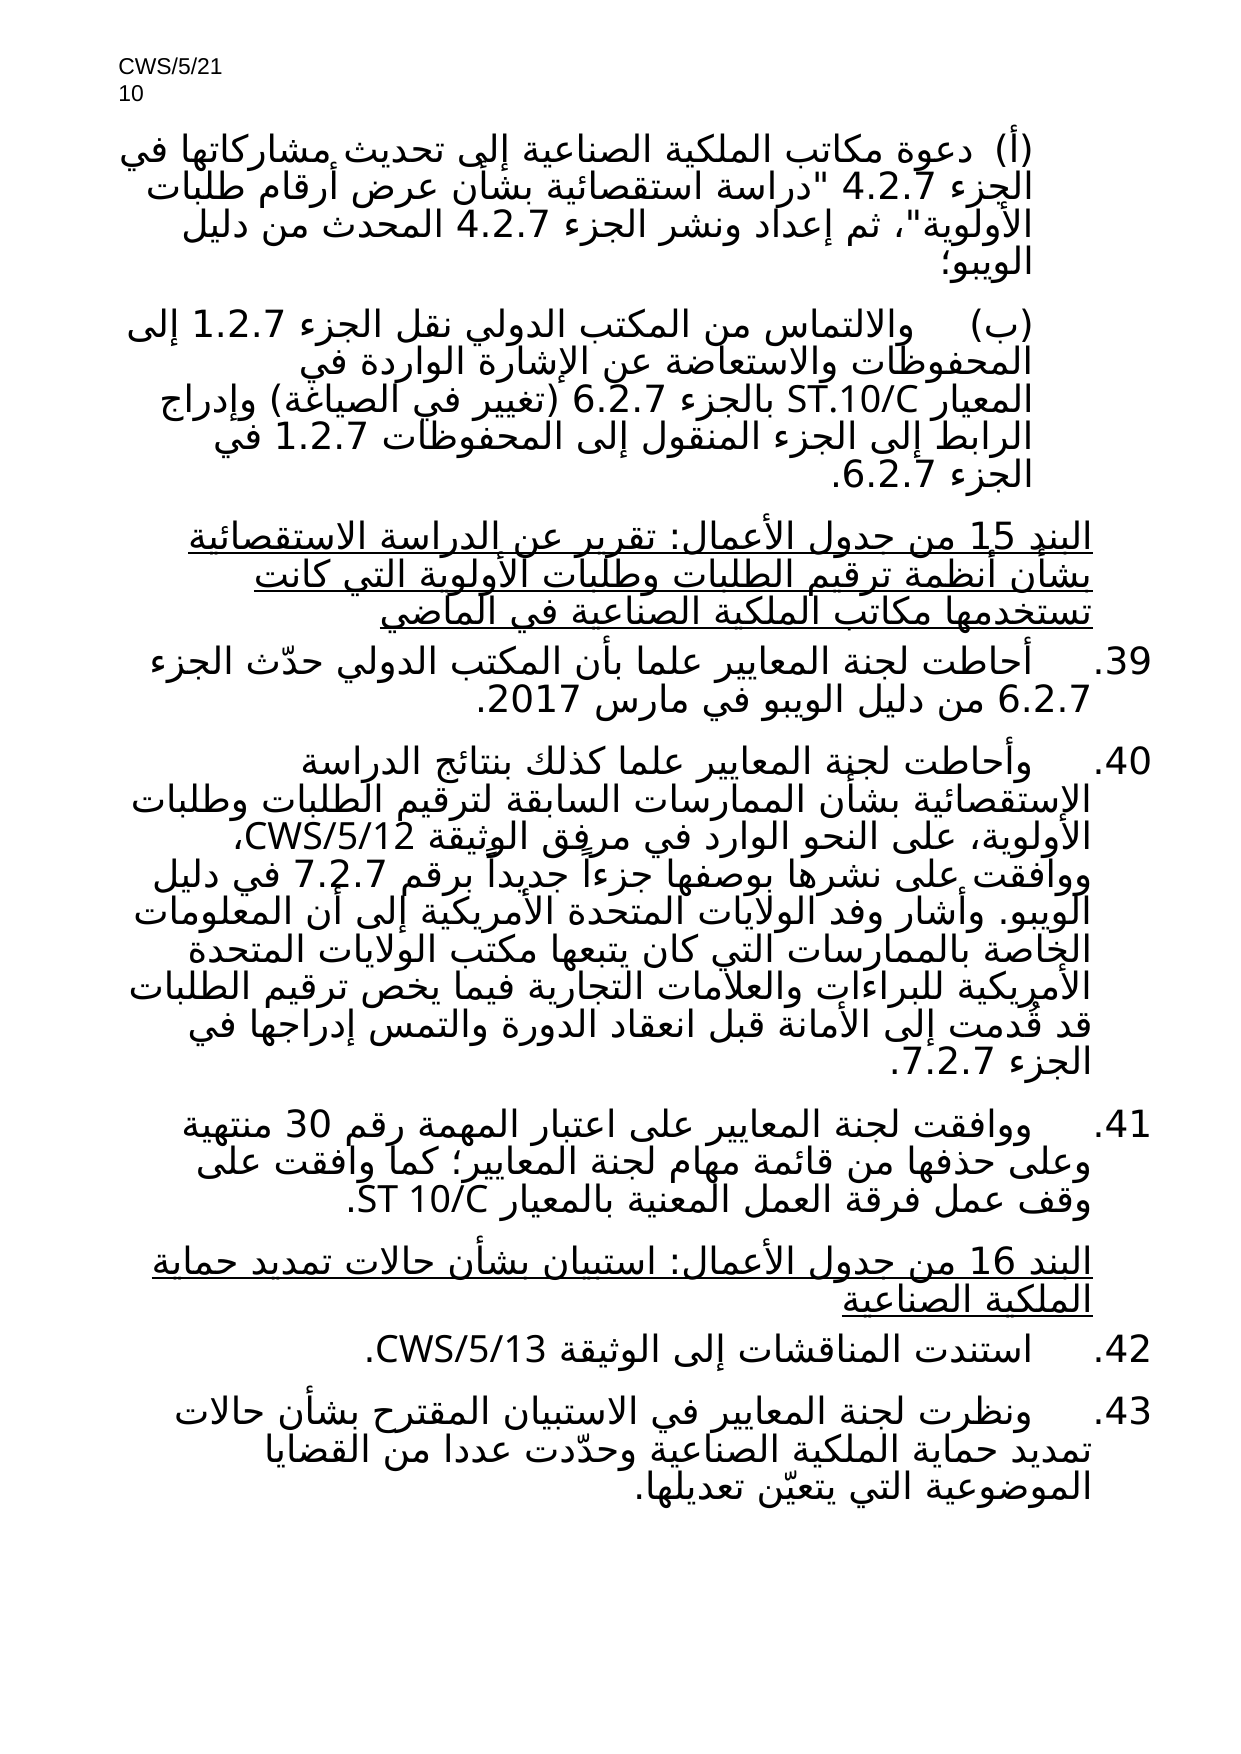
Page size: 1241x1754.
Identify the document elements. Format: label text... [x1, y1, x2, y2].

subtitle البند 15 من جدول الأعمال: تقرير عن الدراسة الاستقصائية بشأن أنظمة ترقيم الطلبات وطلبات الأولوية التي كانت تستخدمها مكاتب الملكية الصناعية في الماضي [118, 520, 1092, 632]
list أحاطت لجنة المعايير علما بأن المكتب الدولي حدّث الجزء 6.2.7 من دليل الويبو في مارس 2017. [118, 645, 1092, 720]
list استندت المناقشات إلى الوثيقة CWS/5/13. [118, 1332, 1092, 1370]
text (ب) والالتماس من المكتب الدولي نقل الجزء 1.2.7 إلى المحفوظات والاستعاضة عن الإشارة الواردة في المعيار ST.10/C بالجزء 6.2.7 (تغيير في الصياغة) وإدراج الرابط إلى الجزء المنقول إلى المحفوظات 1.2.7 في الجزء 6.2.7. [118, 307, 1033, 495]
list وأحاطت لجنة المعايير علما كذلك بنتائج الدراسة الاستقصائية بشأن الممارسات السابقة لترقيم الطلبات وطلبات الأولوية، على النحو الوارد في مرفق الوثيقة CWS/5/12، ووافقت على نشرها بوصفها جزءاً جديداً برقم 7.2.7 في دليل الويبو. وأشار وفد الولايات المتحدة الأمريكية إلى أن المعلومات الخاصة بالممارسات التي كان يتبعها مكتب الولايات المتحدة الأمريكية للبراءات والعلامات التجارية فيما يخص ترقيم الطلبات قد قُدمت إلى الأمانة قبل انعقاد الدورة والتمس إدراجها في الجزء 7.2.7. [118, 745, 1092, 1082]
list ووافقت لجنة المعايير على اعتبار المهمة رقم 30 منتهية وعلى حذفها من قائمة مهام لجنة المعايير؛ كما وافقت على وقف عمل فرقة العمل المعنية بالمعيار ST 10/C. [118, 1107, 1092, 1220]
text (أ) دعوة مكاتب الملكية الصناعية إلى تحديث مشاركاتها في الجزء 4.2.7 "دراسة استقصائية بشأن عرض أرقام طلبات الأولوية"، ثم إعداد ونشر الجزء 4.2.7 المحدث من دليل الويبو؛ [118, 132, 1033, 282]
list ونظرت لجنة المعايير في الاستبيان المقترح بشأن حالات تمديد حماية الملكية الصناعية وحدّدت عددا من القضايا الموضوعية التي يتعيّن تعديلها. [118, 1395, 1092, 1507]
subtitle البند 16 من جدول الأعمال: استبيان بشأن حالات تمديد حماية الملكية الصناعية [118, 1245, 1092, 1320]
